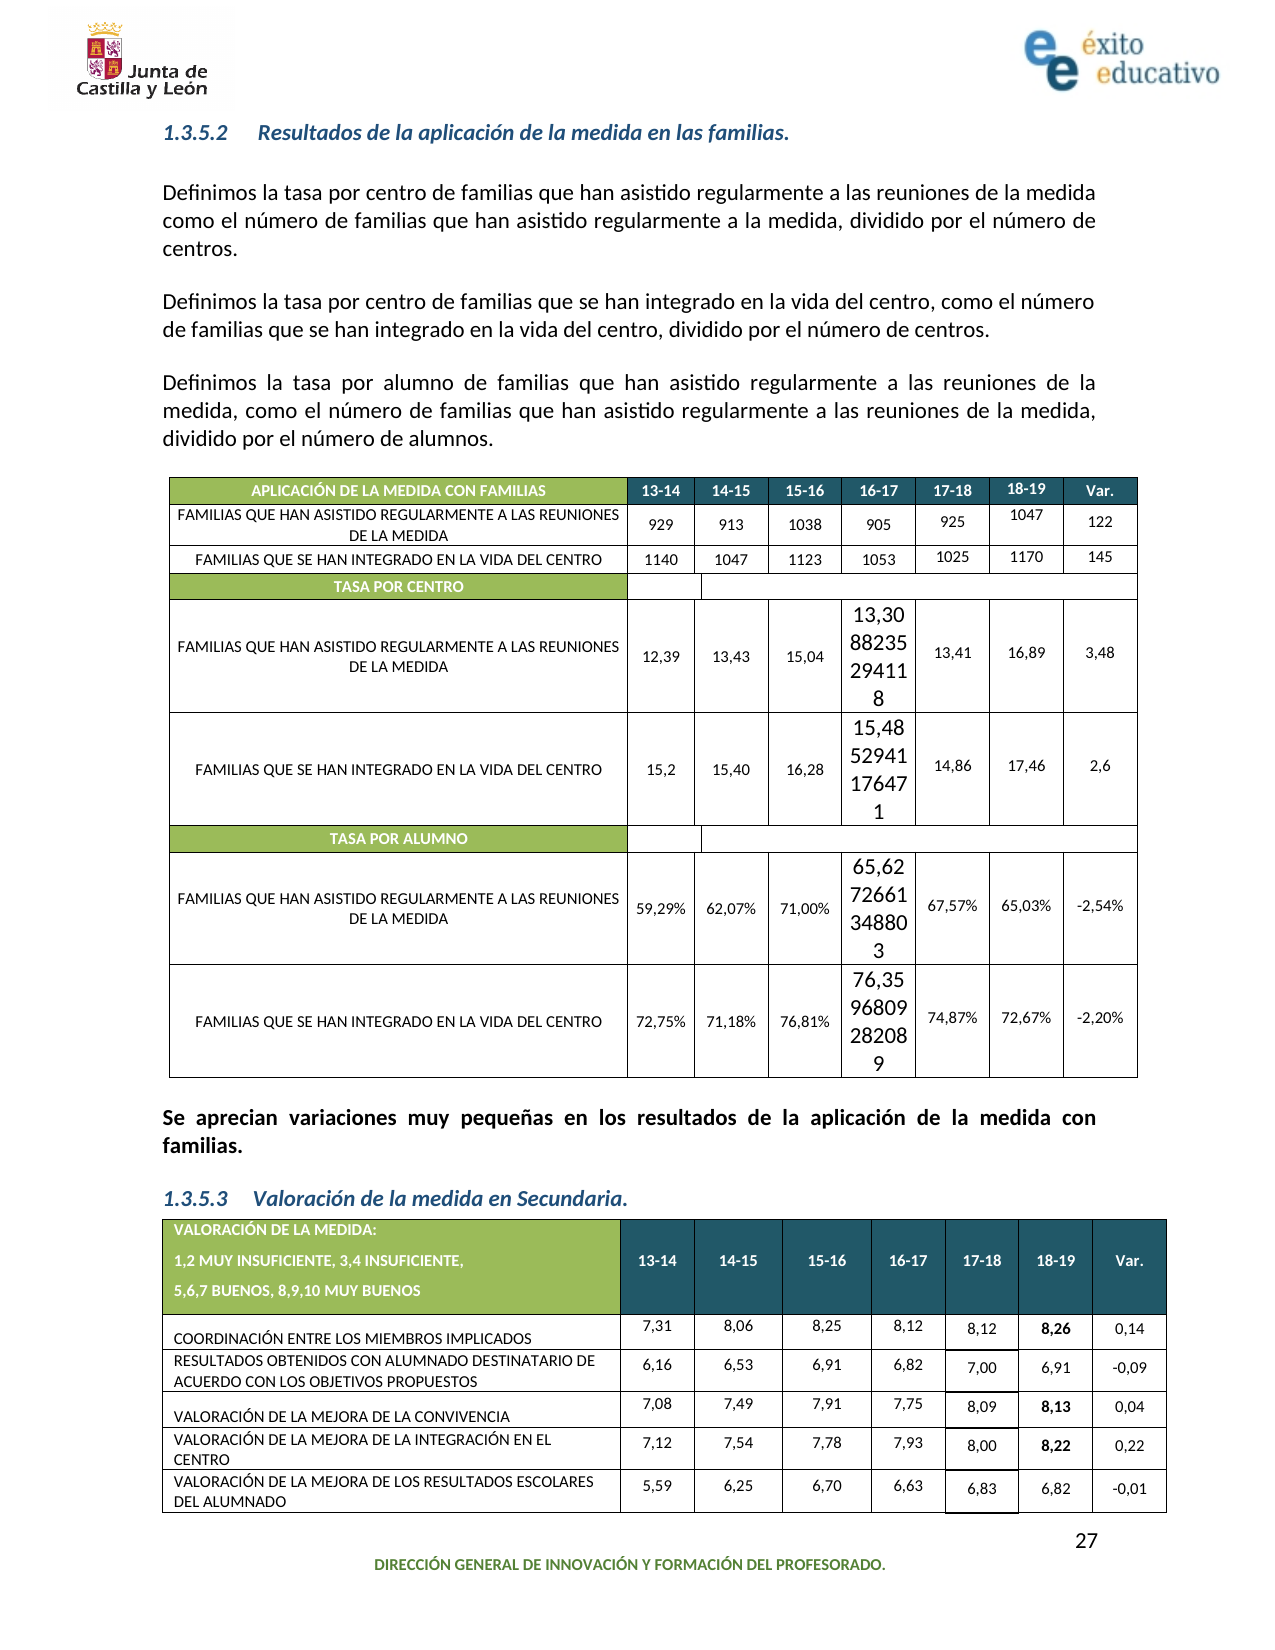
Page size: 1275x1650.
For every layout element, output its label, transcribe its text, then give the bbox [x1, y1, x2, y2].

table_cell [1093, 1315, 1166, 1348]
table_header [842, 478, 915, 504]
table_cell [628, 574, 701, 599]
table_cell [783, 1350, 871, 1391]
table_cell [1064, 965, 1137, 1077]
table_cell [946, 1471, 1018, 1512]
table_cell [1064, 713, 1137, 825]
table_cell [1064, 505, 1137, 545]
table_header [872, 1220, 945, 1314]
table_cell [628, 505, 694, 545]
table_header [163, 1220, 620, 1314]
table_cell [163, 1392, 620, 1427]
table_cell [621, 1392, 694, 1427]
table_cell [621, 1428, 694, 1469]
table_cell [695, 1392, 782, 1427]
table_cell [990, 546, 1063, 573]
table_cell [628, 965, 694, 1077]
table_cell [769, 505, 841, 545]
text Definimos la tasa por centro de familias que se han integrado en la vida del centro, como el número de familias que se han integrado en la vida del centro, dividido por el número de centros. [162, 287, 1098, 343]
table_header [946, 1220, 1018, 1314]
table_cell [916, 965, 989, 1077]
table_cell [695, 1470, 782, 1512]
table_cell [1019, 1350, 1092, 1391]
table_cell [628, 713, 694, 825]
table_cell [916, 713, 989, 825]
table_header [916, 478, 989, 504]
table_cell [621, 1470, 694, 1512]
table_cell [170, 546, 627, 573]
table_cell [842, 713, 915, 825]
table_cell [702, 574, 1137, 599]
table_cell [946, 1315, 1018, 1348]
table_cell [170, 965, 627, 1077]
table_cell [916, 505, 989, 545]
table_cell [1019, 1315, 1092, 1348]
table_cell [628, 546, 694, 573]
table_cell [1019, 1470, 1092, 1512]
text Definimos la tasa por alumno de familias que han asistido regularmente a las reuniones de la medida, como el número de familias que han asistido regularmente a las reuniones de la medida, dividido por el número de alumnos. [162, 368, 1098, 452]
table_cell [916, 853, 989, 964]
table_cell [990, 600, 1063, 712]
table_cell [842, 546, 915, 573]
text Definimos la tasa por centro de familias que han asistido regularmente a las reuniones de la medida como el número de familias que han asistido regularmente a la medida, dividido por el número de centros. [162, 178, 1098, 262]
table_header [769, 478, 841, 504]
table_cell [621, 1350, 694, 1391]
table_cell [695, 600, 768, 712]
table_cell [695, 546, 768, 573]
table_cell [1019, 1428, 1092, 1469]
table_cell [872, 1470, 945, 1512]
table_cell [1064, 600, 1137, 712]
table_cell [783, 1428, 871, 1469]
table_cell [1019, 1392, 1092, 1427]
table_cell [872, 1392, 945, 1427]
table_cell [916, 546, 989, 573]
text Se aprecian variaciones muy pequeñas en los resultados de la aplicación de la medida con familias. [162, 1103, 1098, 1159]
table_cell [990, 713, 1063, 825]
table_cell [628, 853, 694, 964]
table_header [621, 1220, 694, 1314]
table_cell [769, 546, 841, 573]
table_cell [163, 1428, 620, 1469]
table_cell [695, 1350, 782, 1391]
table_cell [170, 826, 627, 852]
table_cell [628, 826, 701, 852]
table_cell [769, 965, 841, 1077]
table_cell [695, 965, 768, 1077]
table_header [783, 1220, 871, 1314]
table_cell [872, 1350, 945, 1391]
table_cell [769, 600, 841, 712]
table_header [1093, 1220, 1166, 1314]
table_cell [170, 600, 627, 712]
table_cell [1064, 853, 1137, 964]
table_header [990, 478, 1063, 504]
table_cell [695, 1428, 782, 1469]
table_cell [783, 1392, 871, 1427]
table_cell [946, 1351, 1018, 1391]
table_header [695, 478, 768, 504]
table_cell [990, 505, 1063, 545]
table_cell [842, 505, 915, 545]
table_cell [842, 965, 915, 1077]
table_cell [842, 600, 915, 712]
picture [47, 6, 235, 111]
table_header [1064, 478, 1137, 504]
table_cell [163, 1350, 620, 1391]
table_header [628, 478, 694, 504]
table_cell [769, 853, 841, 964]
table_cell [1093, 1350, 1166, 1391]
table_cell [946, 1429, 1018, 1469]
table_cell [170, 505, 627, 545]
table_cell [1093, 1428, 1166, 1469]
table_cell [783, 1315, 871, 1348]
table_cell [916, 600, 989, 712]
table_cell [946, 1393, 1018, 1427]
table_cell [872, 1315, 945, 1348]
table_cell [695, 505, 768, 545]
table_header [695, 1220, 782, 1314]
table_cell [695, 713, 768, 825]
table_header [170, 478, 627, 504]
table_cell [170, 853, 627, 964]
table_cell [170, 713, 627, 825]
subtitle Resultados de la aplicación de la medida en las familias. [162, 118, 1098, 146]
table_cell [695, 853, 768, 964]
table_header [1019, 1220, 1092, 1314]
picture [1008, 23, 1236, 99]
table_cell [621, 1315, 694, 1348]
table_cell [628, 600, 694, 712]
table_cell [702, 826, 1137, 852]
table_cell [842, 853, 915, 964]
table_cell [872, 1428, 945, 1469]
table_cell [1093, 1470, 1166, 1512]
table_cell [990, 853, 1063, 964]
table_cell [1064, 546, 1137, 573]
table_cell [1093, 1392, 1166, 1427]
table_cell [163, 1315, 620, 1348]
subtitle Valoración de la medida en Secundaria. [162, 1184, 1098, 1212]
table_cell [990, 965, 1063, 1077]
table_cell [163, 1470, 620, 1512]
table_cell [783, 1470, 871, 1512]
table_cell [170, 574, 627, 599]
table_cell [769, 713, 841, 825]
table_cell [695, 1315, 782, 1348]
